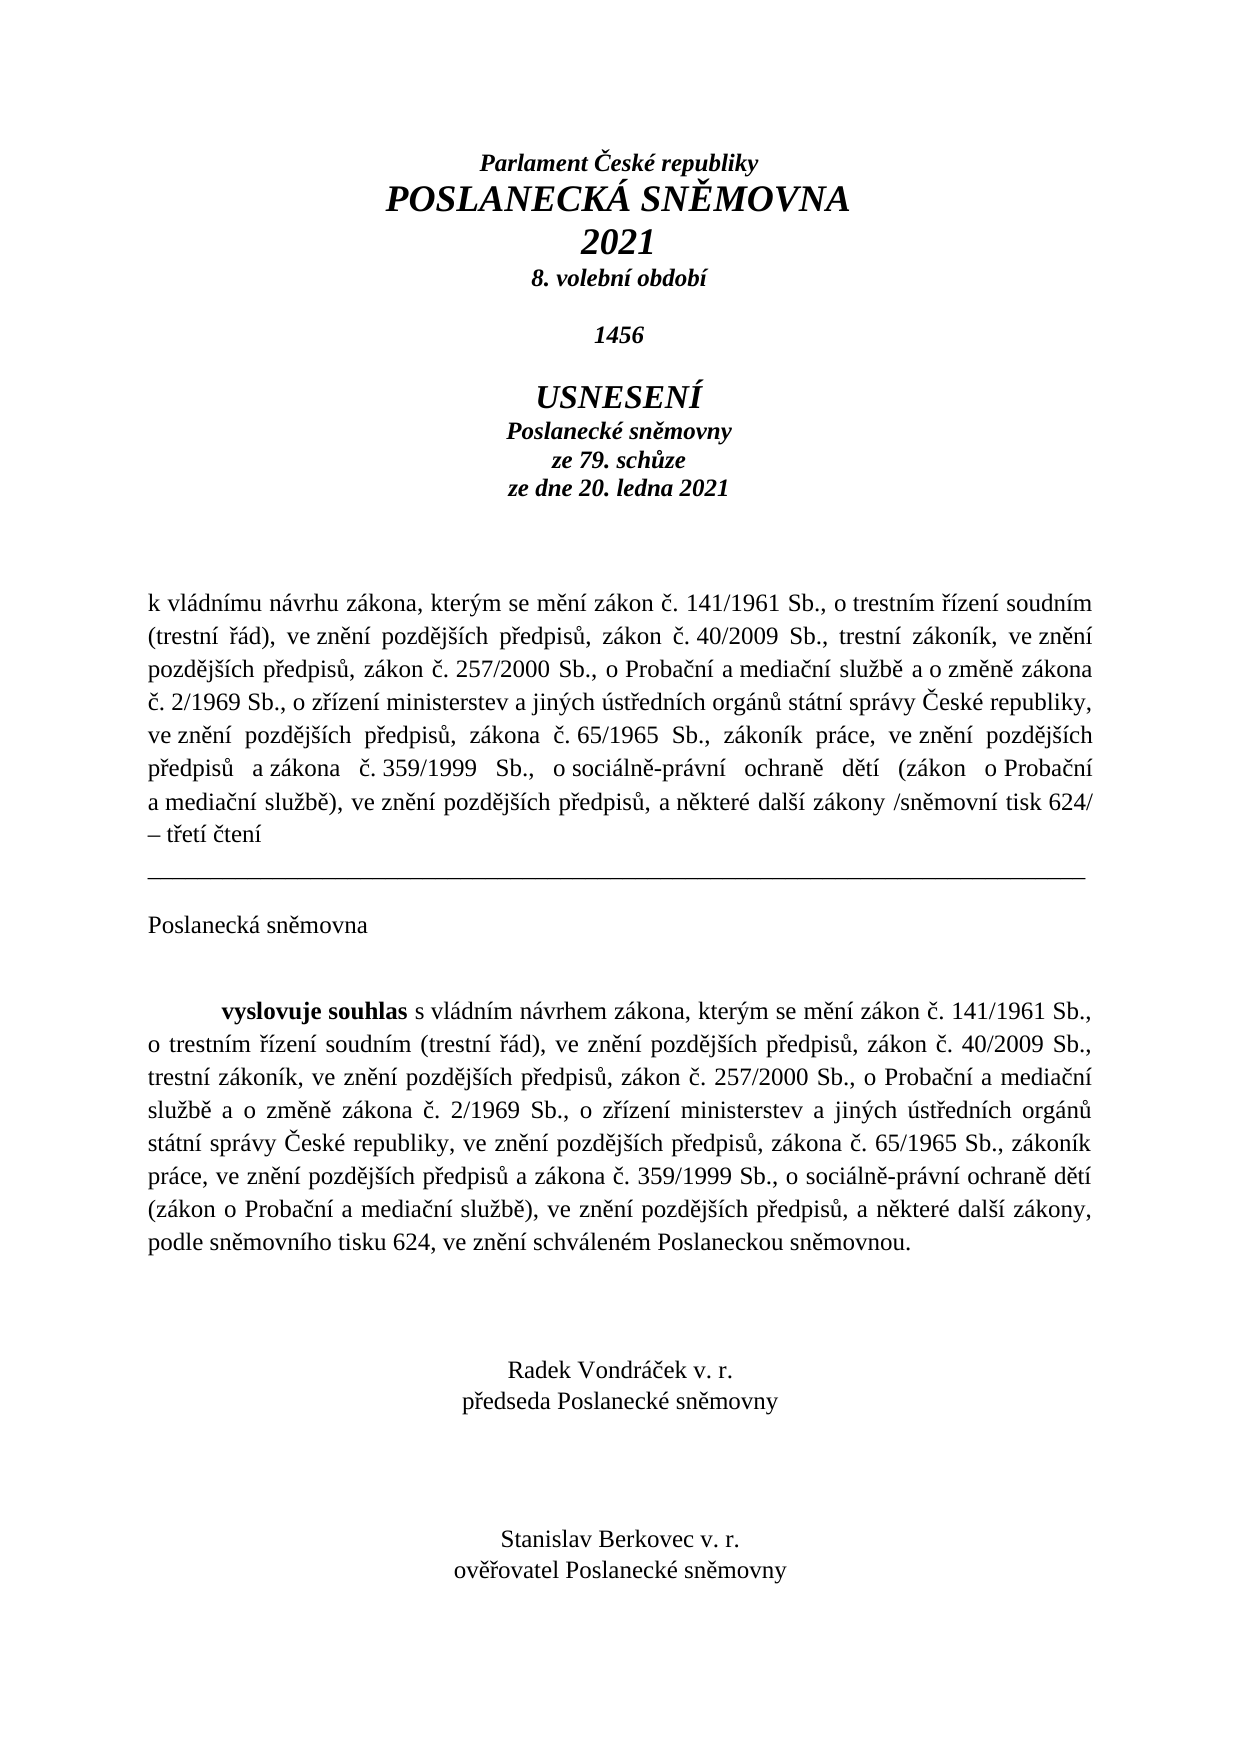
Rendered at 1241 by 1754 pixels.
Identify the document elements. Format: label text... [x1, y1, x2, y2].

text ze 79. schůze [148, 445, 1093, 473]
text ___________________________________________________________________________ [148, 853, 1093, 881]
text USNESENÍ [148, 378, 1093, 416]
text Poslanecká sněmovna [148, 910, 1093, 939]
text k vládnímu návrhu zákona, kterým se mění zákon č. 141/1961 Sb., o trestním řízení soudním (trestní řád), ve znění pozdějších předpisů, zákon č. 40/2009 Sb., trestní zákoník, ve znění pozdějších předpisů, zákon č. 257/2000 Sb., o Probační a mediační službě a o změně zákona č. 2/1969 Sb., o zřízení ministerstev a jiných ústředních orgánů státní správy České republiky, ve znění pozdějších předpisů, zákona č. 65/1965 Sb., zákoník práce, ve znění pozdějších předpisů a zákona č. 359/1999 Sb., o sociálně-právní ochraně dětí (zákon o Probační a mediační službě), ve znění pozdějších předpisů, a některé další zákony /sněmovní tisk 624/ – třetí čtení [148, 588, 1093, 848]
text POSLANECKÁ SNĚMOVNA [148, 176, 1093, 219]
text 2021 [148, 219, 1093, 263]
text ověřovatel Poslanecké sněmovny [148, 1555, 1093, 1584]
text 1456 [148, 320, 1093, 349]
text Parlament České republiky [148, 148, 1093, 176]
text předseda Poslanecké sněmovny [148, 1386, 1093, 1415]
text Radek Vondráček v. r. [148, 1355, 1093, 1384]
text Stanislav Berkovec v. r. [148, 1524, 1093, 1553]
text vyslovuje souhlas s vládním návrhem zákona, kterým se mění zákon č. 141/1961 Sb., o trestním řízení soudním (trestní řád), ve znění pozdějších předpisů, zákon č. 40/2009 Sb., trestní zákoník, ve znění pozdějších předpisů, zákon č. 257/2000 Sb., o Probační a mediační službě a o změně zákona č. 2/1969 Sb., o zřízení ministerstev a jiných ústředních orgánů státní správy České republiky, ve znění pozdějších předpisů, zákona č. 65/1965 Sb., zákoník práce, ve znění pozdějších předpisů a zákona č. 359/1999 Sb., o sociálně-právní ochraně dětí (zákon o Probační a mediační službě), ve znění pozdějších předpisů, a některé další zákony, podle sněmovního tisku 624, ve znění schváleném Poslaneckou sněmovnou. [148, 996, 1093, 1256]
text 8. volební období [148, 263, 1093, 291]
text Poslanecké sněmovny [148, 416, 1093, 445]
text ze dne 20. ledna 2021 [148, 473, 1093, 502]
